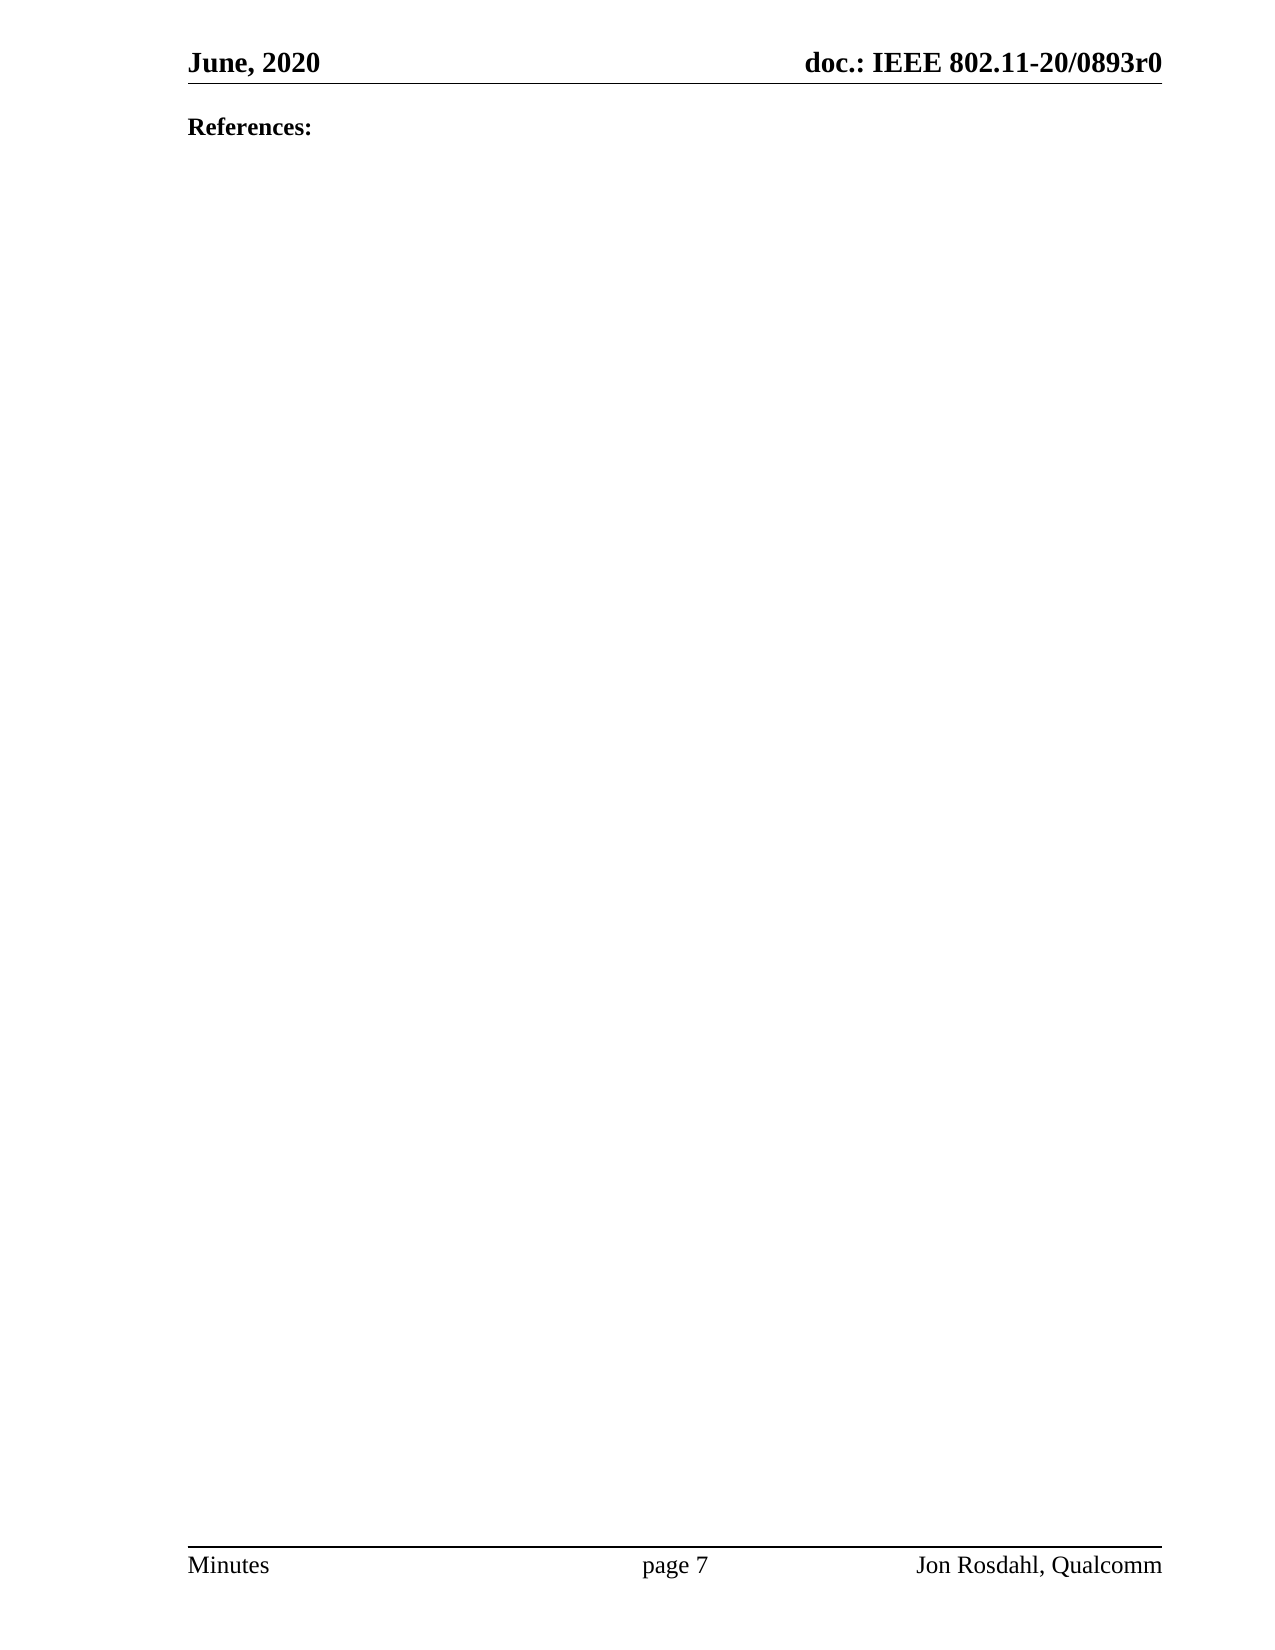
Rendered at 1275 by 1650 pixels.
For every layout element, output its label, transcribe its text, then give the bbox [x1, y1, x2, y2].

text References: [187, 112, 1162, 141]
